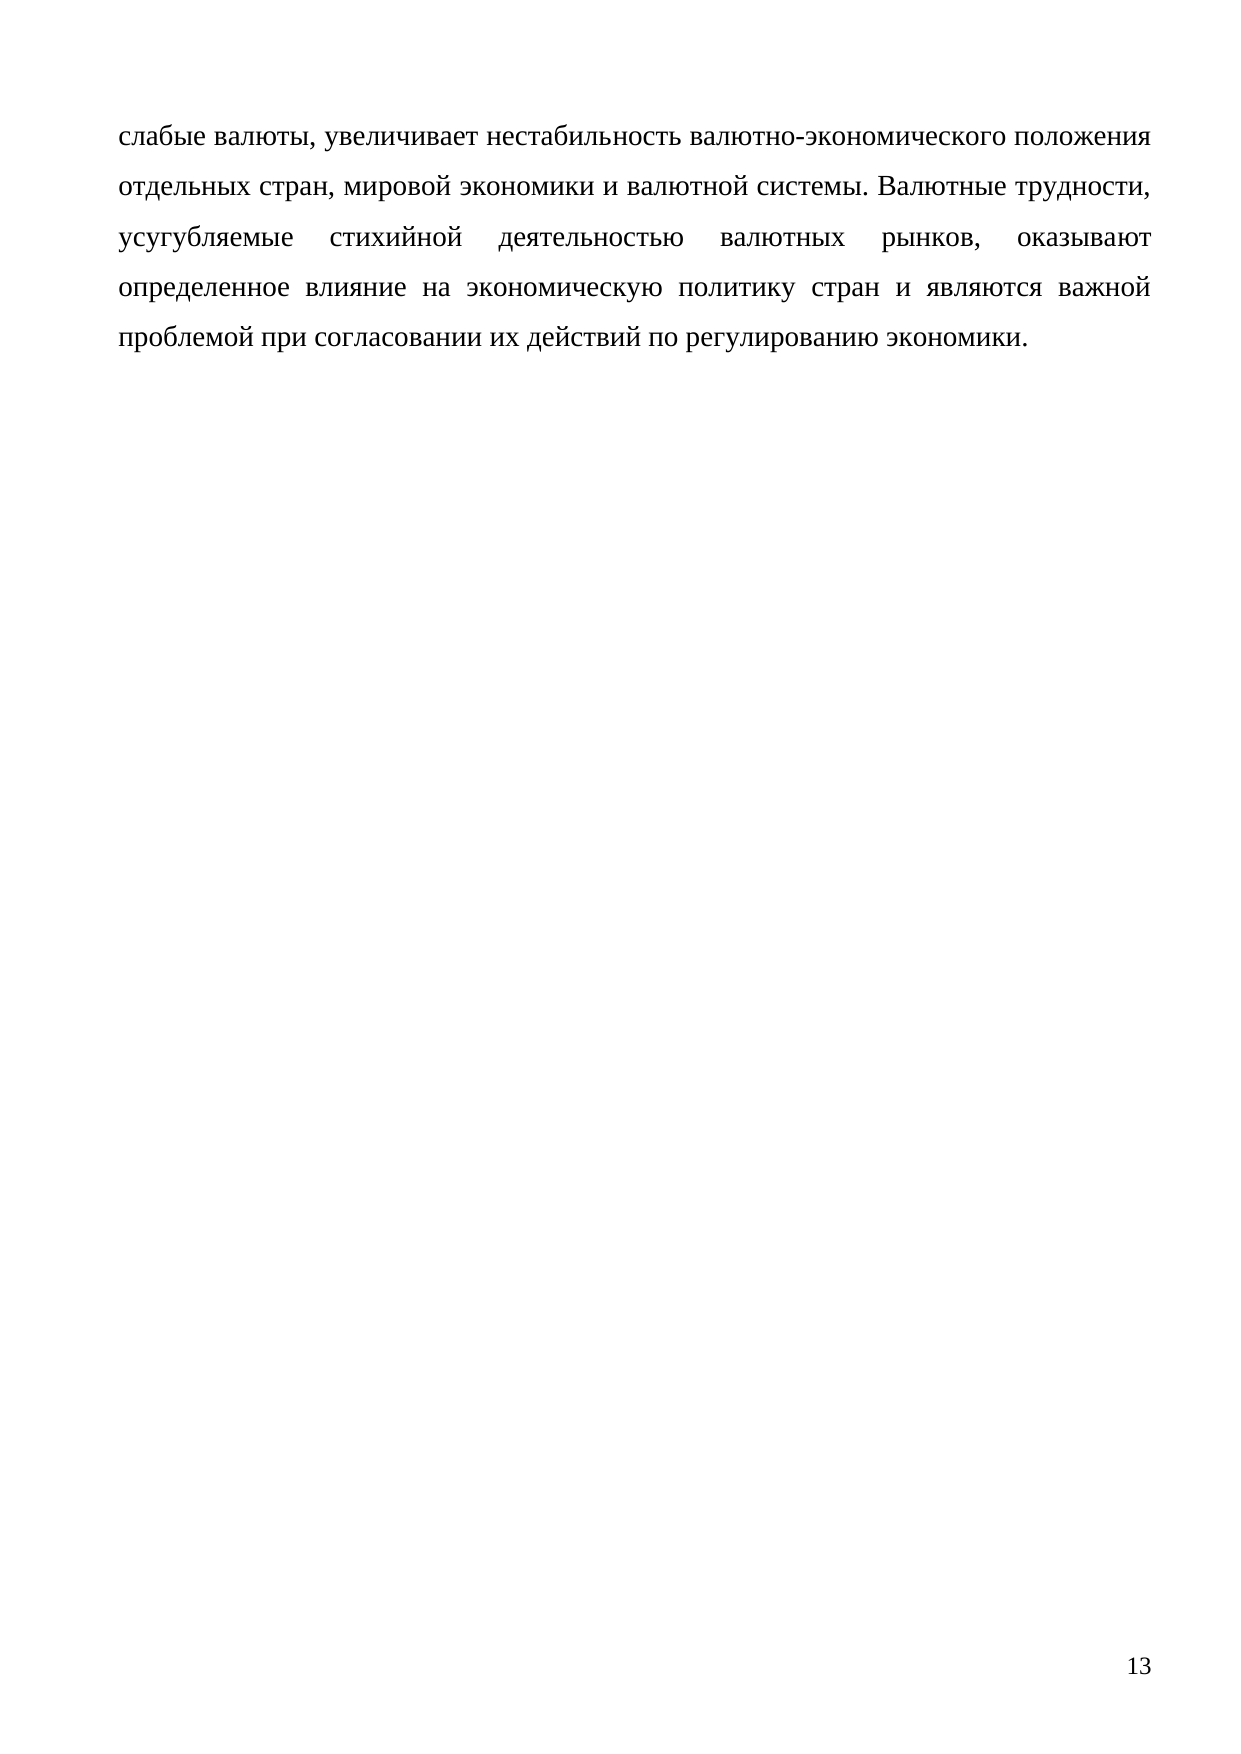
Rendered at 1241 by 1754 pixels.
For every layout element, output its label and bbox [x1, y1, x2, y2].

text [118, 118, 1152, 353]
